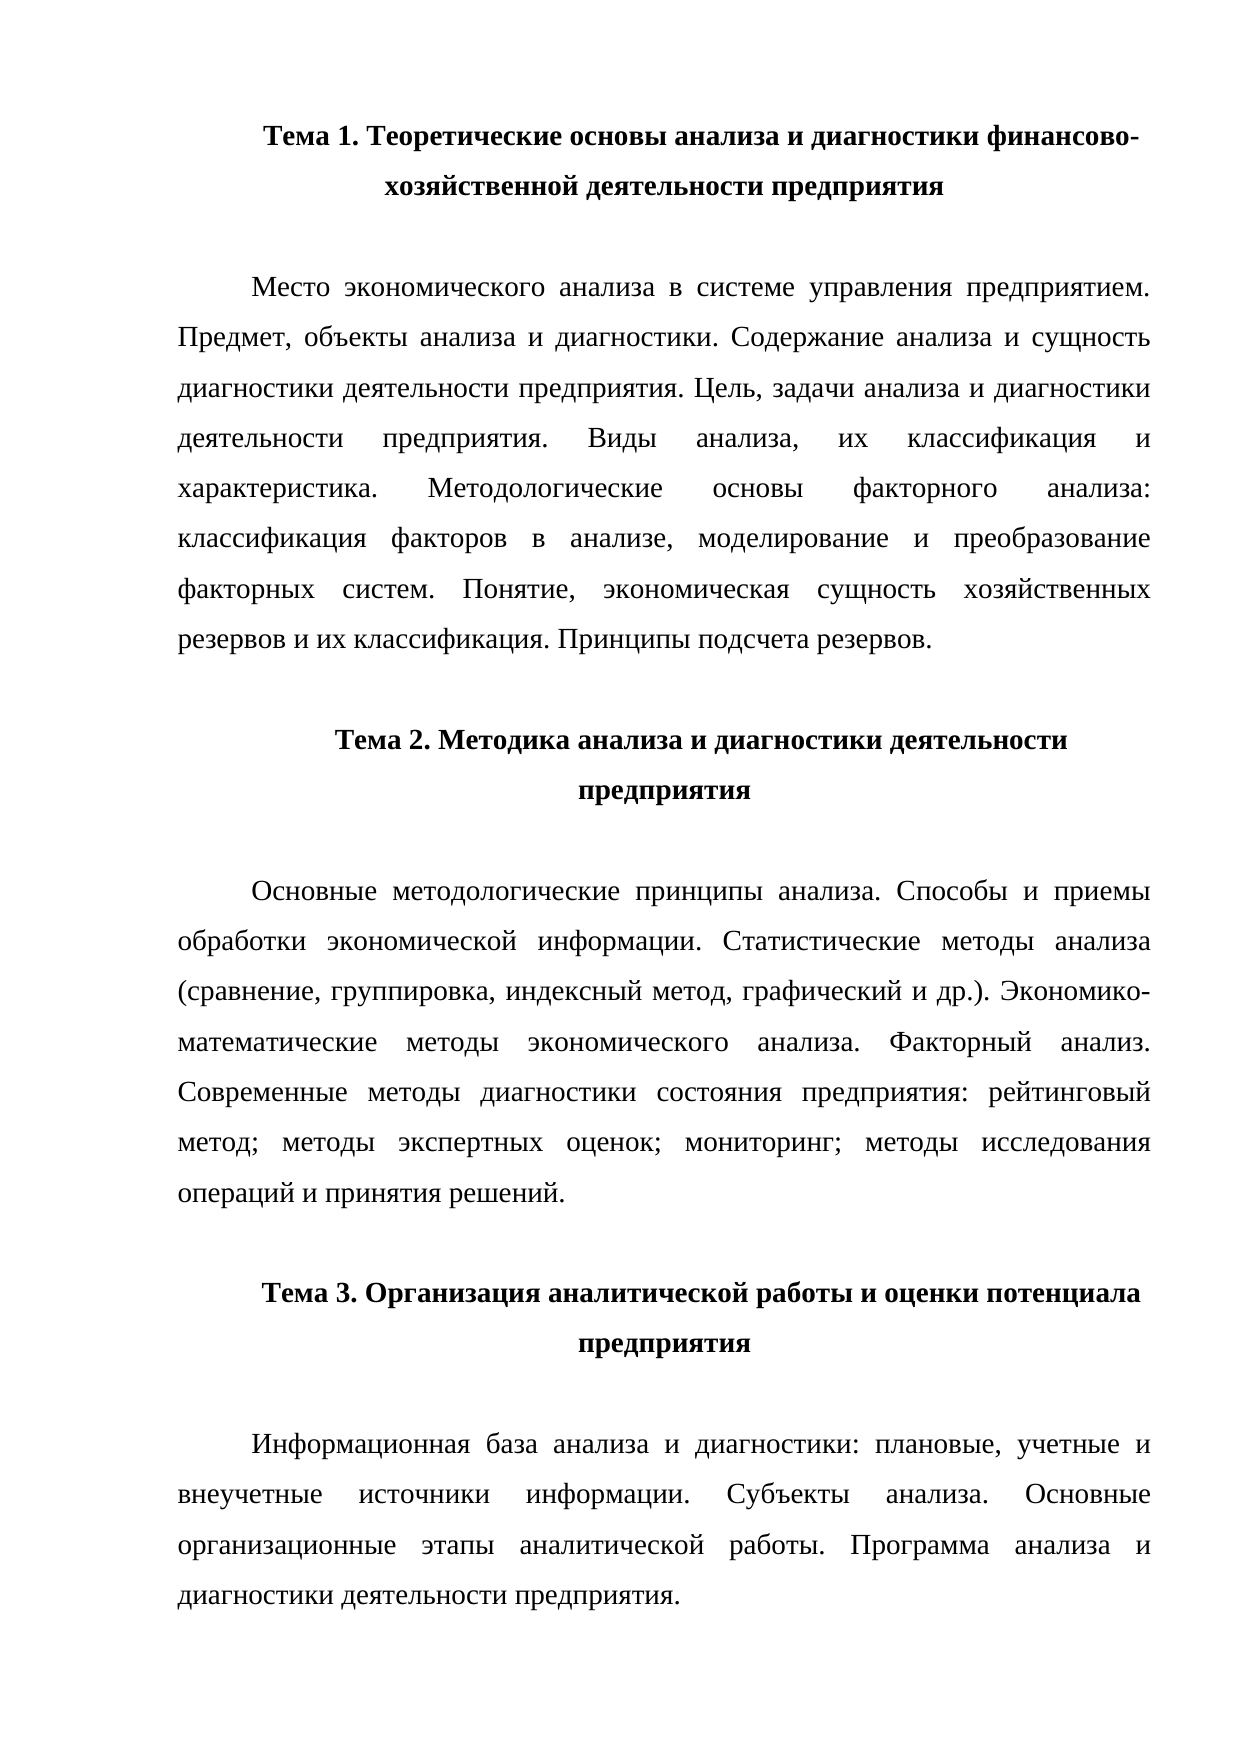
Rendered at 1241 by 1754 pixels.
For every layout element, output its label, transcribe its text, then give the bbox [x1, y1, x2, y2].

text Информационная база анализа и диагностики: плановые, учетные и внеучетные источники информации. Субъекты анализа. Основные организационные этапы аналитической работы. Программа анализа и диагностики деятельности предприятия. [177, 1426, 1152, 1611]
text Тема 1. Теоретические основы анализа и диагностики финансово-хозяйственной деятельности предприятия [177, 118, 1152, 202]
text Место экономического анализа в системе управления предприятием. Предмет, объекты анализа и диагностики. Содержание анализа и сущность диагностики деятельности предприятия. Цель, задачи анализа и диагностики деятельности предприятия. Виды анализа, их классификация и характеристика. Методологические основы факторного анализа: классификация факторов в анализе, моделирование и преобразование факторных систем. Понятие, экономическая сущность хозяйственных резервов и их классификация. Принципы подсчета резервов. [177, 269, 1152, 655]
text Тема 3. Организация аналитической работы и оценки потенциала предприятия [177, 1275, 1152, 1359]
text Тема 2. Методика анализа и диагностики деятельности предприятия [177, 722, 1152, 806]
text Основные методологические принципы анализа. Способы и приемы обработки экономической информации. Статистические методы анализа (сравнение, группировка, индексный метод, графический и др.). Экономико-математические методы экономического анализа. Факторный анализ. Современные методы диагностики состояния предприятия: рейтинговый метод; методы экспертных оценок; мониторинг; методы исследования операций и принятия решений. [177, 873, 1152, 1208]
